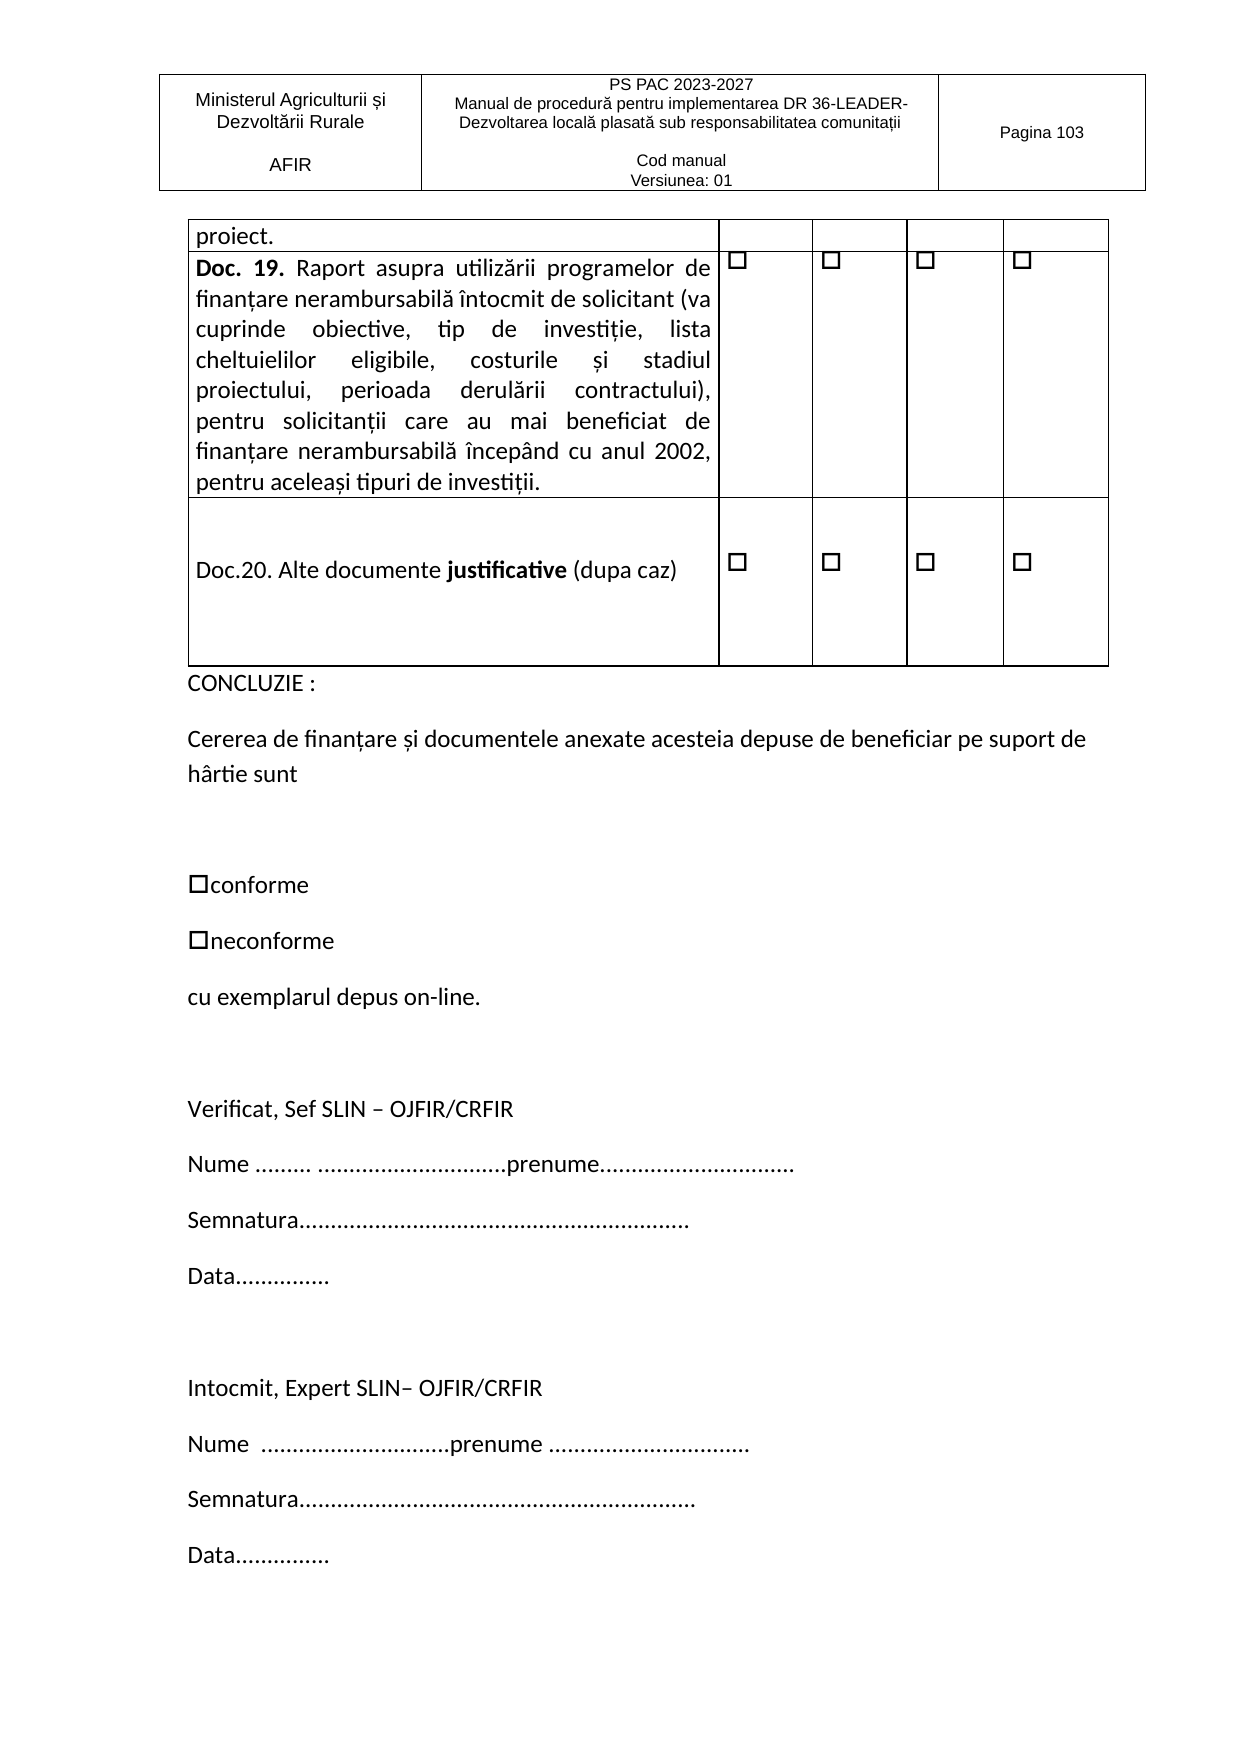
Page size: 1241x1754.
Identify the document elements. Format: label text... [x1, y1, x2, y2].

table_cell [813, 220, 906, 251]
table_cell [189, 220, 718, 251]
table_cell [813, 498, 906, 665]
text cu exemplarul depus on-line. [187, 981, 1117, 1012]
text conforme [187, 869, 1117, 900]
text Intocmit, Expert SLIN– OJFIR/CRFIR [187, 1372, 1117, 1402]
table_cell [908, 498, 1003, 665]
table_cell [720, 220, 812, 251]
text CONCLUZIE : [187, 667, 1117, 697]
text Cererea de finanţare şi documentele anexate acesteia depuse de beneficiar pe suport de hârtie sunt [187, 723, 1117, 788]
table_cell [1004, 252, 1108, 496]
table_cell [720, 498, 812, 665]
table_cell [720, 252, 812, 496]
text Data............... [187, 1260, 1117, 1291]
table_cell [908, 252, 1003, 496]
table_cell Doc. 19. Raport asupra utilizării programelor de finanţare nerambursabilă întocmit de solicitant (va cuprinde obiective, tip de investiție, lista cheltuielilor eligibile, costurile și stadiul proiectului, perioada derulării contractului), pentru solicitanţii care au mai beneficiat de finanțare nerambursabilă începând cu anul 2002, pentru aceleași tipuri de investiții. [189, 252, 718, 496]
text Verificat, Sef SLIN – OJFIR/CRFIR [187, 1093, 1117, 1123]
text Nume ..............................prenume ................................ [187, 1428, 1117, 1458]
text Nume ......... ..............................prenume............................... [187, 1148, 1117, 1179]
table_cell [908, 220, 1003, 251]
table_cell [1004, 220, 1108, 251]
table_cell [1004, 498, 1108, 665]
text Data............... [187, 1539, 1117, 1570]
text neconforme [187, 925, 1117, 956]
table_cell Doc.20. Alte documente justificative (dupa caz) [189, 498, 718, 665]
table_cell [813, 252, 906, 496]
text Semnatura............................................................... [187, 1483, 1117, 1514]
text Semnatura.............................................................. [187, 1204, 1117, 1235]
